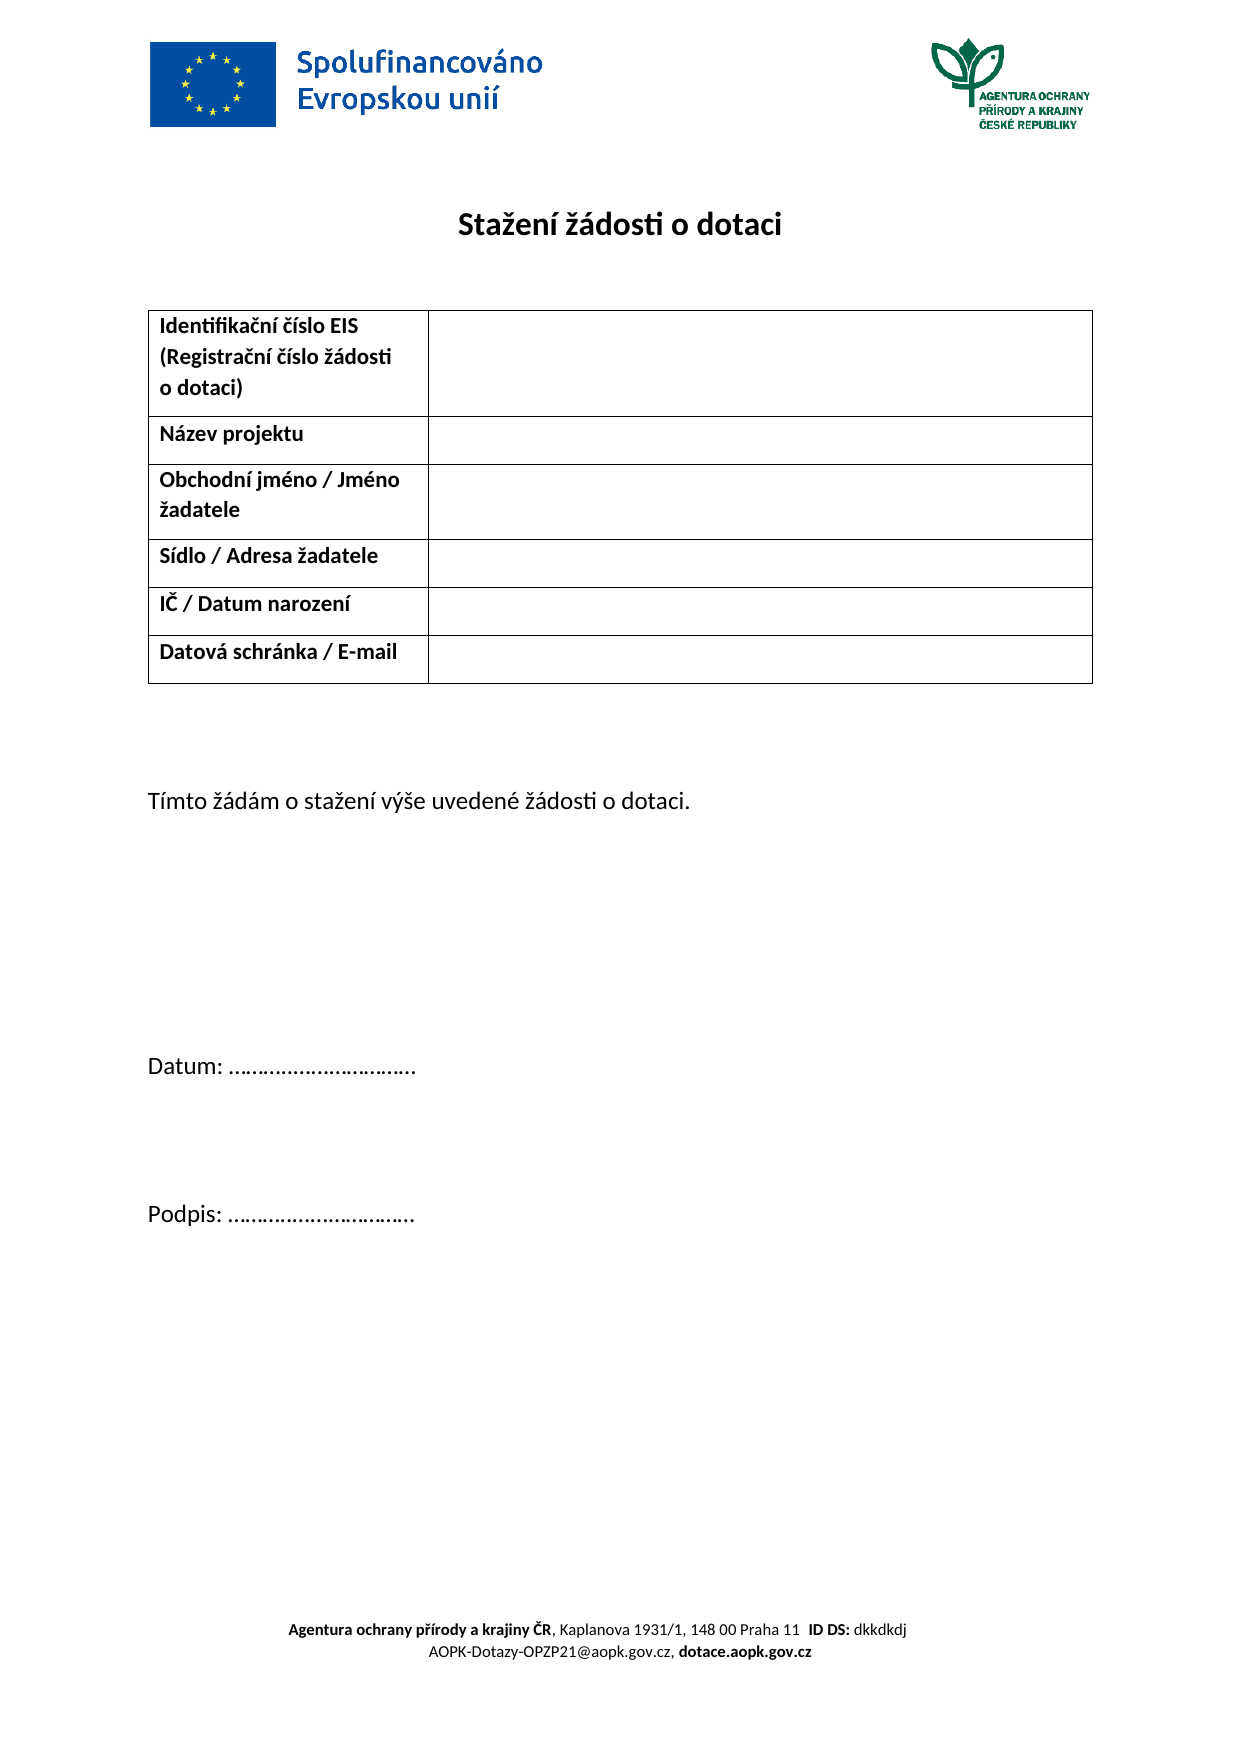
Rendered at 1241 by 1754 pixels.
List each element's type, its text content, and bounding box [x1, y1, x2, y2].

text Stažení žádosti o dotaci [148, 203, 1093, 243]
table_cell Obchodní jméno / Jméno žadatele [149, 465, 428, 539]
table_header [429, 311, 1092, 416]
table_cell IČ / Datum narození [149, 588, 428, 634]
text Datum: ………..…...…………… [148, 1050, 1093, 1080]
table_cell [429, 636, 1092, 682]
picture [147, 38, 1090, 129]
table_cell Název projektu [149, 417, 428, 464]
table_header Identifikační číslo EIS (Registrační číslo žádosti o dotaci) [149, 311, 428, 416]
table_cell [429, 465, 1092, 539]
table_cell Datová schránka / E-mail [149, 636, 428, 682]
table_cell [429, 540, 1092, 587]
text Tímto žádám o stažení výše uvedené žádosti o dotaci. [148, 785, 1093, 816]
text Podpis: ………..…...…………… [148, 1199, 1093, 1229]
table_cell [429, 588, 1092, 634]
table_cell [429, 417, 1092, 464]
table_cell Sídlo / Adresa žadatele [149, 540, 428, 587]
